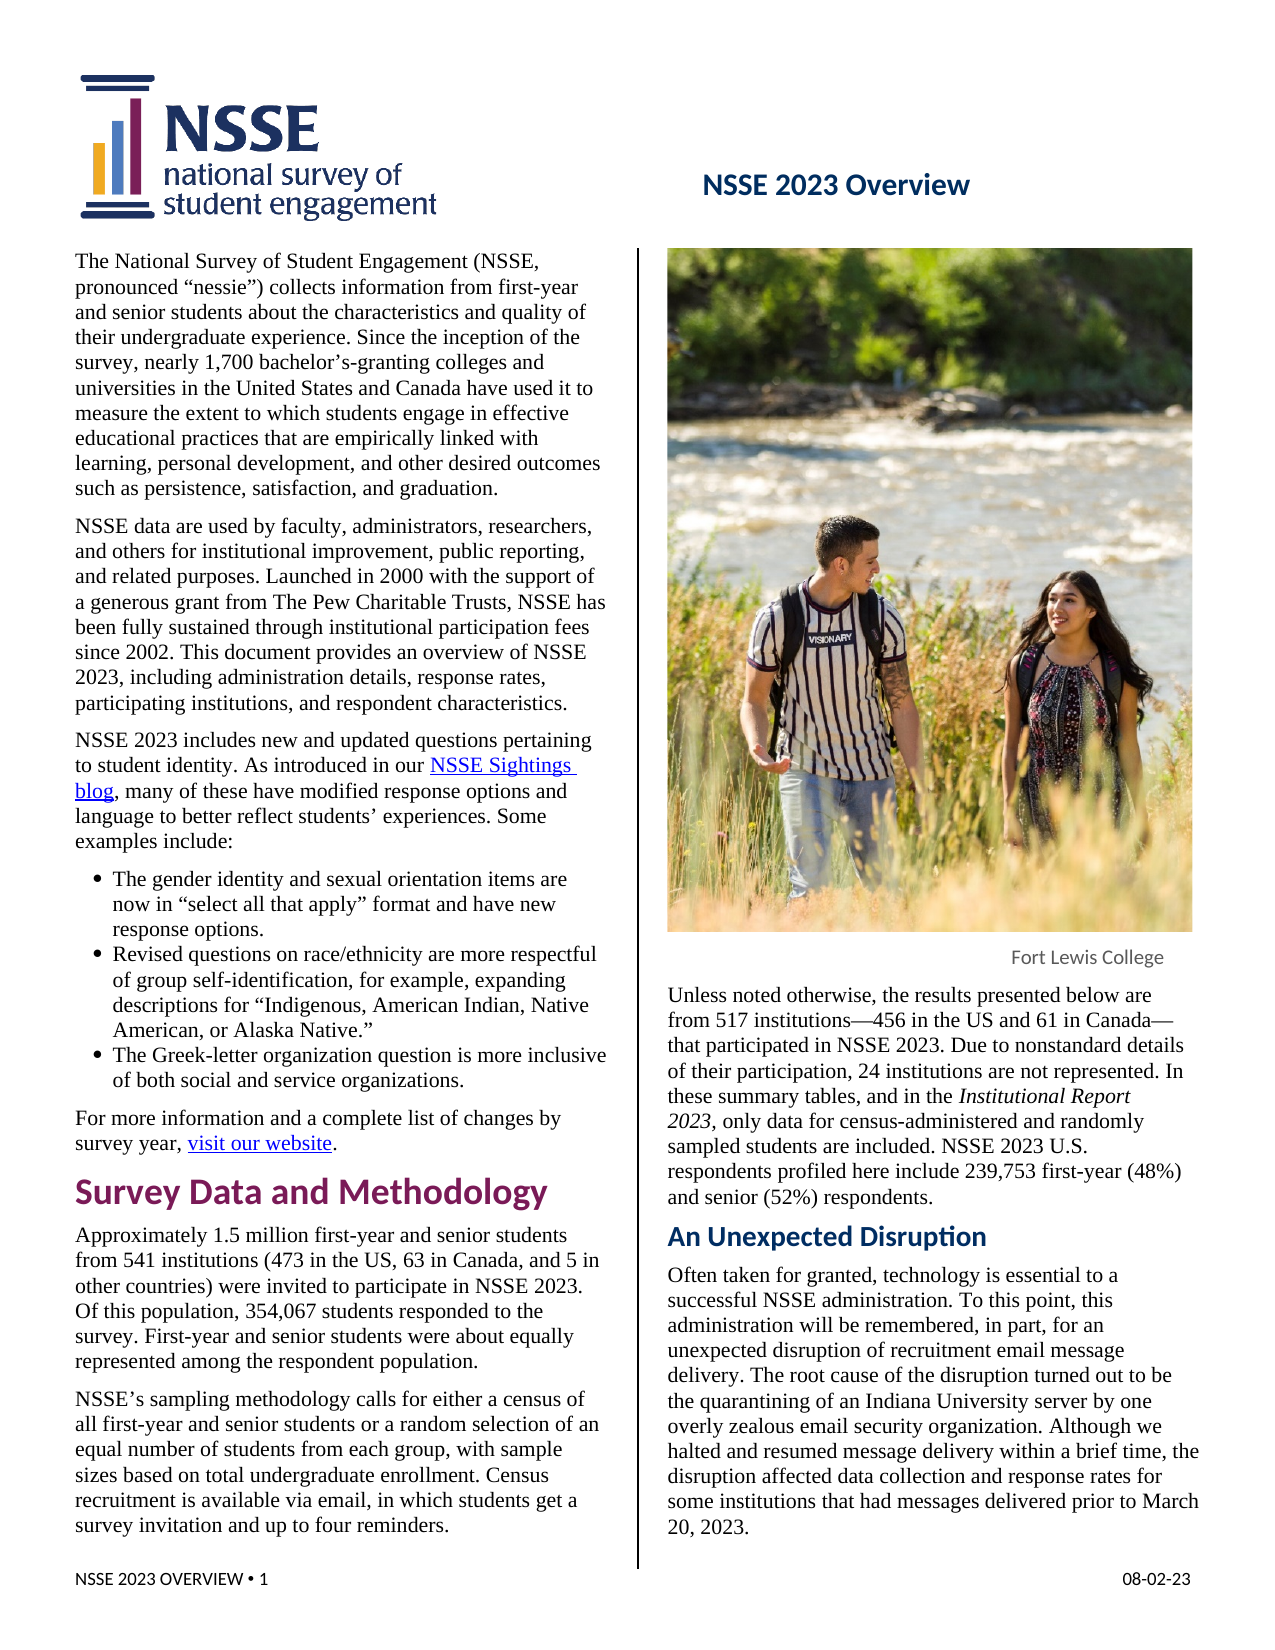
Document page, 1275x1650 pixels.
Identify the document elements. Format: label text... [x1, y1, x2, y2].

text NSSE’s sampling methodology calls for either a census of all first-year and senior students or a random selection of an equal number of students from each group, with sample sizes based on total undergraduate enrollment. Census recruitment is available via email, in which students get a survey invitation and up to four reminders. [75, 1386, 604, 1537]
list The Greek-letter organization question is more inclusive of both social and service organizations. [94, 1042, 607, 1093]
text NSSE 2023 includes new and updated questions pertaining to student identity. As introduced in our NSSE Sightings blog, many of these have modified response options and language to better reflect students’ experiences. Some examples include: [75, 727, 607, 853]
picture [667, 248, 1193, 932]
list Revised questions on race/ethnicity are more respectful of group self-identification, for example, expanding descriptions for “Indigenous, American Indian, Native American, or Alaska Native.” [94, 941, 607, 1042]
text NSSE data are used by faculty, administrators, researchers, and others for institutional improvement, public reporting, and related purposes. Launched in 2000 with the support of a generous grant from The Pew Charitable Trusts, NSSE has been fully sustained through institutional participation fees since 2002. This document provides an overview of NSSE 2023, including administration details, response rates, participating institutions, and respondent characteristics. [75, 513, 607, 715]
text Fort Lewis College [667, 944, 1200, 969]
text Approximately 1.5 million first-year and senior students from 541 institutions (473 in the US, 63 in Canada, and 5 in other countries) were invited to participate in NSSE 2023. Of this population, 354,067 students responded to the survey. First-year and senior students were about equally represented among the respondent population. [75, 1222, 604, 1373]
subtitle NSSE 2023 Overview [480, 165, 1200, 231]
text The National Survey of Student Engagement (NSSE, pronounced “nessie”) collects information from first-year and senior students about the characteristics and quality of their undergraduate experience. Since the inception of the survey, nearly 1,700 bachelor’s-granting colleges and universities in the United States and Canada have used it to measure the extent to which students engage in effective educational practices that are empirically linked with learning, personal development, and other desired outcomes such as persistence, satisfaction, and graduation. [75, 248, 607, 501]
picture [80, 75, 437, 221]
text For more information and a complete list of changes by survey year, visit our website. [75, 1105, 607, 1156]
text Often taken for granted, technology is essential to a successful NSSE administration. To this point, this administration will be remembered, in part, for an unexpected disruption of recruitment email message delivery. The root cause of the disruption turned out to be the quarantining of an Indiana University server by one overly zealous email security organization. Although we halted and resumed message delivery within a brief time, the disruption affected data collection and response rates for some institutions that had messages delivered prior to March 20, 2023. [667, 1262, 1200, 1539]
text Unless noted otherwise, the results presented below are from 517 institutions—456 in the US and 61 in Canada—that participated in NSSE 2023. Due to nonstandard details of their participation, 24 institutions are not represented. In these summary tables, and in the Institutional Report 2023, only data for census-administered and randomly sampled students are included. NSSE 2023 U.S. respondents profiled here include 239,753 first-year (48%) and senior (52%) respondents. [667, 982, 1185, 1209]
subtitle An Unexpected Disruption [667, 1221, 1200, 1253]
subtitle Survey Data and Methodology [75, 1168, 607, 1214]
list The gender identity and sexual orientation items are now in “select all that apply” format and have new response options. [94, 866, 607, 941]
